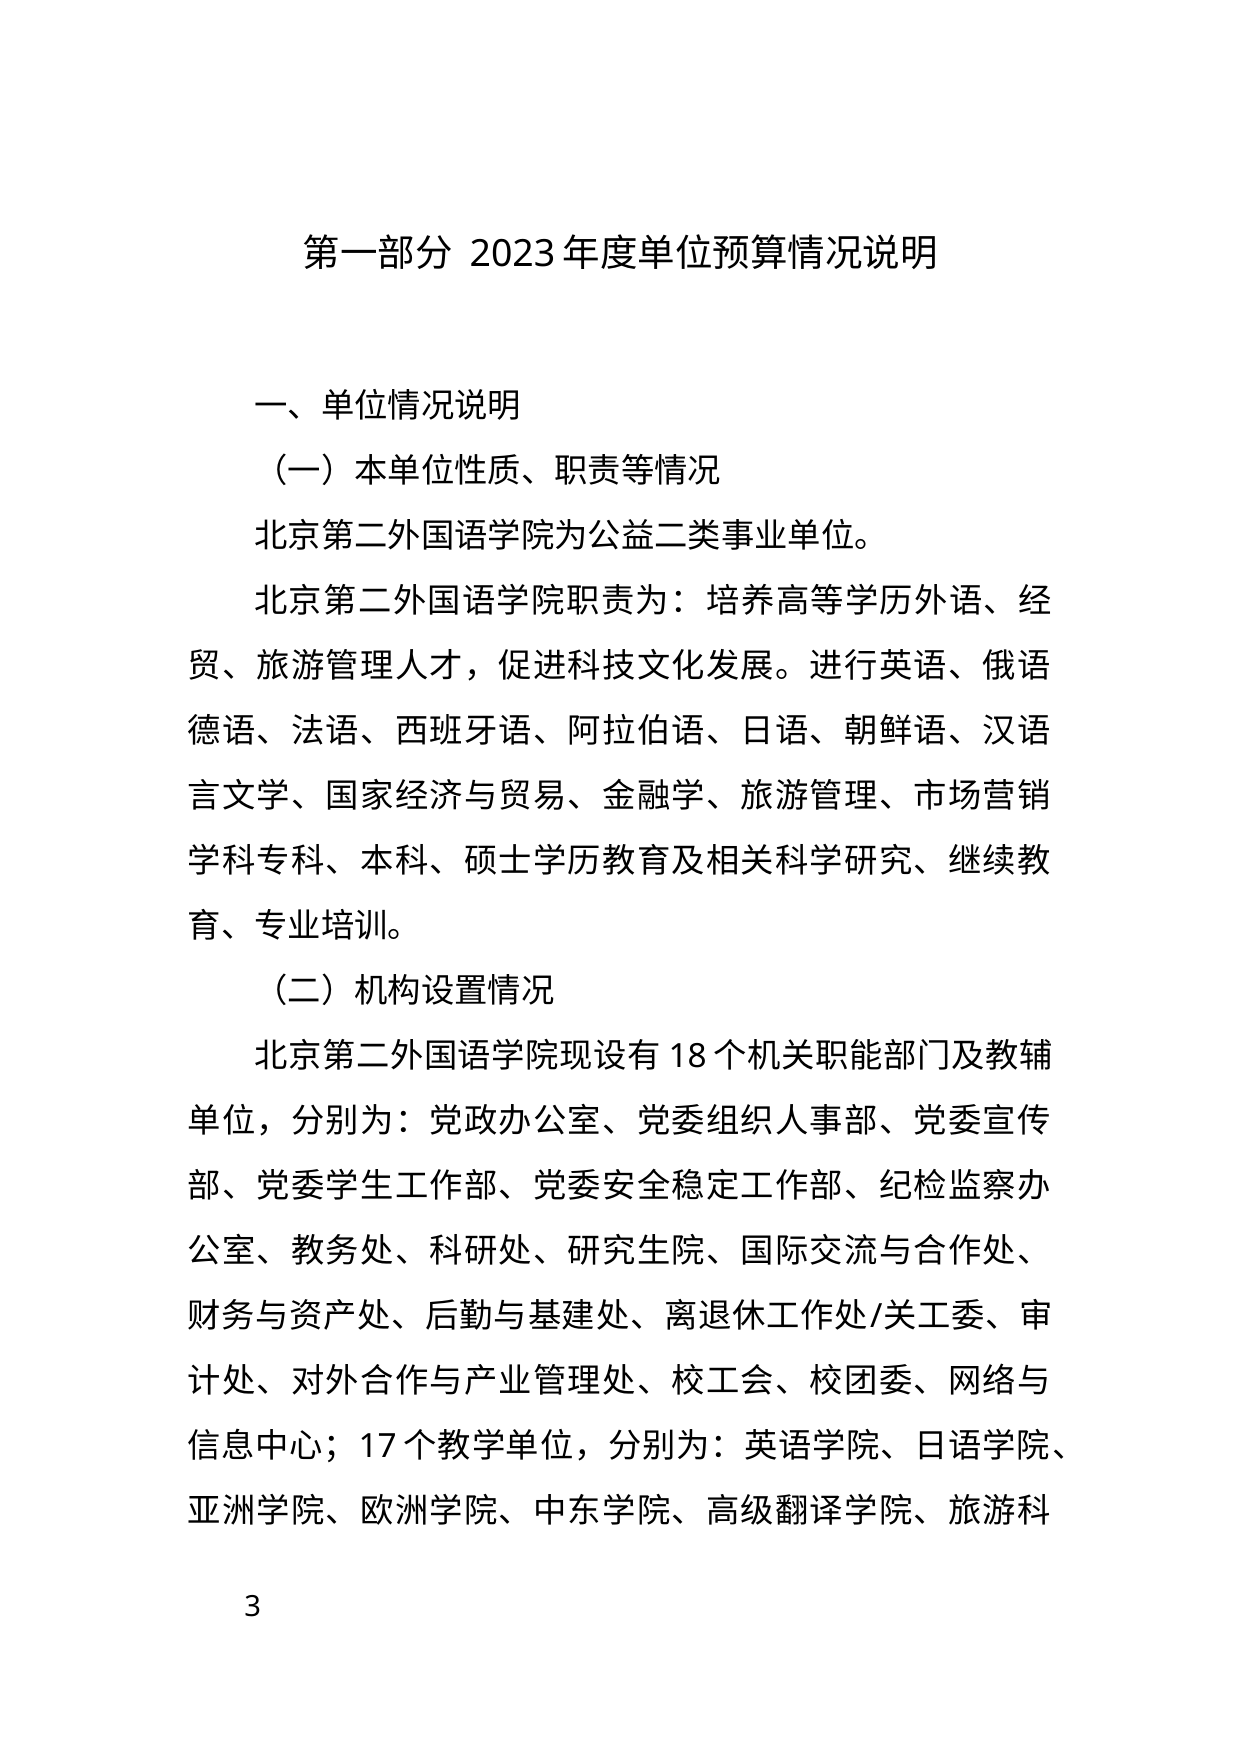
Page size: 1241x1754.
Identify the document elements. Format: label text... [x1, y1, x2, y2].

text 北京第二外国语学院为公益二类事业单位。 [187, 500, 1053, 565]
text （一）本单位性质、职责等情况 [187, 435, 1053, 500]
text 北京第二外国语学院职责为：培养高等学历外语、经贸、旅游管理人才，促进科技文化发展。进行英语、俄语、德语、法语、西班牙语、阿拉伯语、日语、朝鲜语、汉语言文学、国家经济与贸易、金融学、旅游管理、市场营销学科专科、本科、硕士学历教育及相关科学研究、继续教育、专业培训。 [187, 565, 1053, 955]
text 第一部分 2023年度单位预算情况说明 [187, 218, 1053, 283]
text （二）机构设置情况 [187, 955, 1053, 1020]
text 一、单位情况说明 [187, 370, 1053, 435]
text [187, 1020, 1053, 1540]
